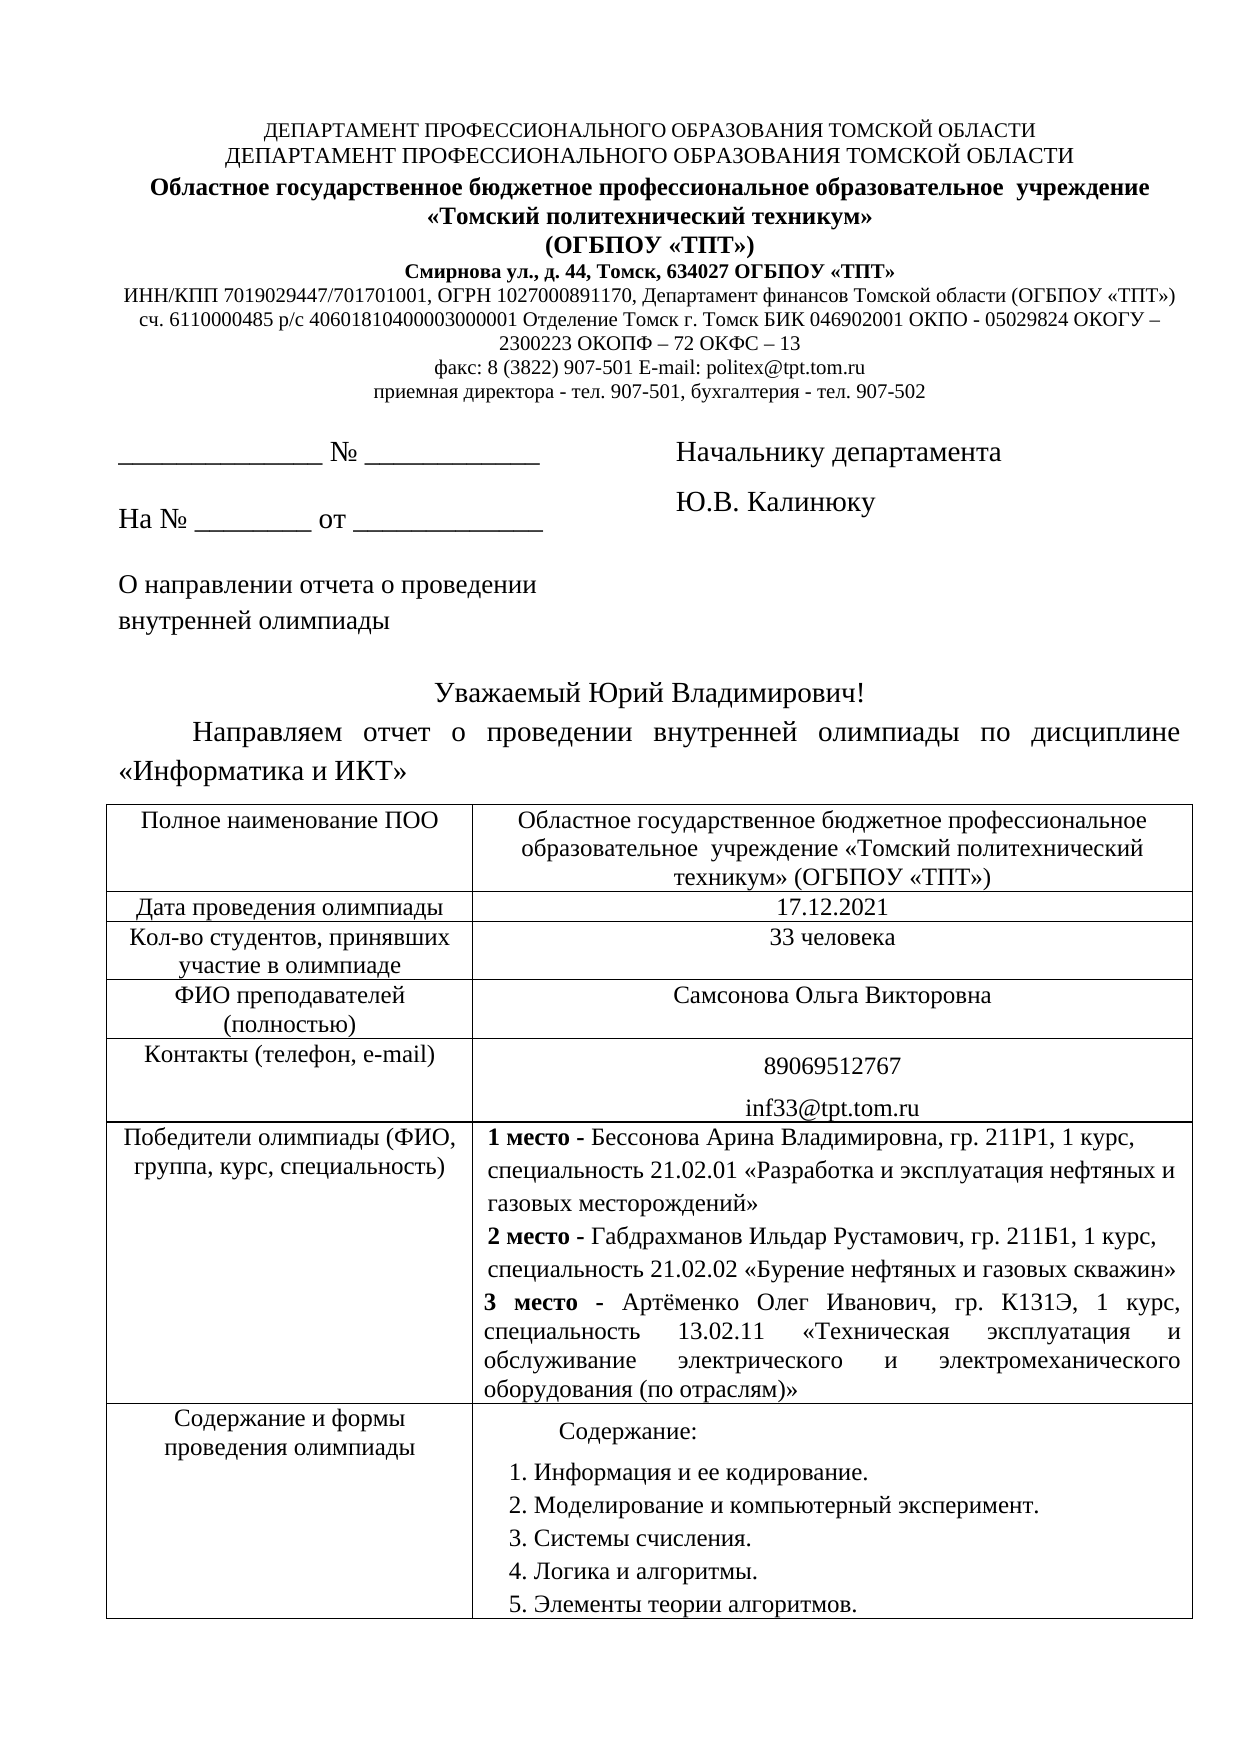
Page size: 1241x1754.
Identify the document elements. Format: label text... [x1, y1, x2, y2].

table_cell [107, 1404, 472, 1618]
table_header Полное наименование ПОО [107, 805, 472, 891]
text (ОГБПОУ «ТПТ») [118, 230, 1181, 259]
text Смирнова ул., д. 44, Томск, 634027 ОГБПОУ «ТПТ» [118, 259, 1181, 283]
table_cell 1 место - Бессонова Арина Владимировна, гр. 211Р1, 1 курс, специальность 21.02.01 «Разработка и эксплуатация нефтяных и газовых месторождений» 2 место - Габдрахманов Ильдар Рустамович, гр. 211Б1, 1 курс, специальность 21.02.02 «Бурение нефтяных и газовых скважин» 3 место - Артёменко Олег Иванович, гр. К131Э, 1 курс, специальность 13.02.11 «Техническая эксплуатация и обслуживание электрического и электромеханического оборудования (по отраслям)» [473, 1123, 1192, 1402]
table_header ______________ № ____________ На № ________ от _____________ [107, 434, 664, 568]
table_cell ФИО преподавателей (полностью) [107, 980, 472, 1038]
text приемная директора - тел. 907-501, бухгалтерия - тел. 907-502 [118, 379, 1181, 403]
table_header Начальнику департамента Ю.В. Калинюку [664, 434, 1181, 568]
table_cell 33 человека [473, 922, 1192, 979]
text Уважаемый Юрий Владимирович! [118, 676, 1181, 709]
text О направлении отчета о проведении внутренней олимпиады [118, 568, 1181, 635]
table_cell Самсонова Ольга Викторовна [473, 980, 1192, 1038]
table_cell 17.12.2021 [473, 892, 1192, 921]
text факс: 8 (3822) 907-501 E-mail: politex@tpt.tom.ru [118, 355, 1181, 379]
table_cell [473, 1404, 1192, 1618]
text Областное государственное бюджетное профессиональное образовательное учреждение «Томский политехнический техникум» [118, 172, 1181, 230]
text ДЕПАРТАМЕНТ ПРОФЕССИОНАЛЬНОГО ОБРАЗОВАНИЯ ТОМСКОЙ ОБЛАСТИ [118, 142, 1181, 168]
text сч. 6110000485 р/с 40601810400003000001 Отделение Томск г. Томск БИК 046902001 ОКПО - 05029824 ОКОГУ – 2300223 ОКОПФ – 72 ОКФС – 13 [118, 307, 1181, 355]
table_cell 89069512767 inf33@tpt.tom.ru [473, 1039, 1192, 1121]
table_cell Победители олимпиады (ФИО, группа, курс, специальность) [107, 1123, 472, 1402]
table_cell Дата проведения олимпиады [107, 892, 472, 921]
table_cell Контакты (телефон, e-mail) [107, 1039, 472, 1121]
text ИНН/КПП 7019029447/701701001, ОГРН 1027000891170, Департамент финансов Томской области (ОГБПОУ «ТПТ») [118, 283, 1181, 307]
table_header Областное государственное бюджетное профессиональное образовательное учреждение «Томский политехнический техникум» (ОГБПОУ «ТПТ») [473, 805, 1192, 891]
table_cell Кол-во студентов, принявших участие в олимпиаде [107, 922, 472, 979]
text Направляем отчет о проведении внутренней олимпиады по дисциплине «Информатика и ИКТ» [118, 714, 1181, 786]
text ДЕПАРТАМЕНТ ПРОФЕССИОНАЛЬНОГО ОБРАЗОВАНИЯ Томской области [118, 118, 1181, 142]
